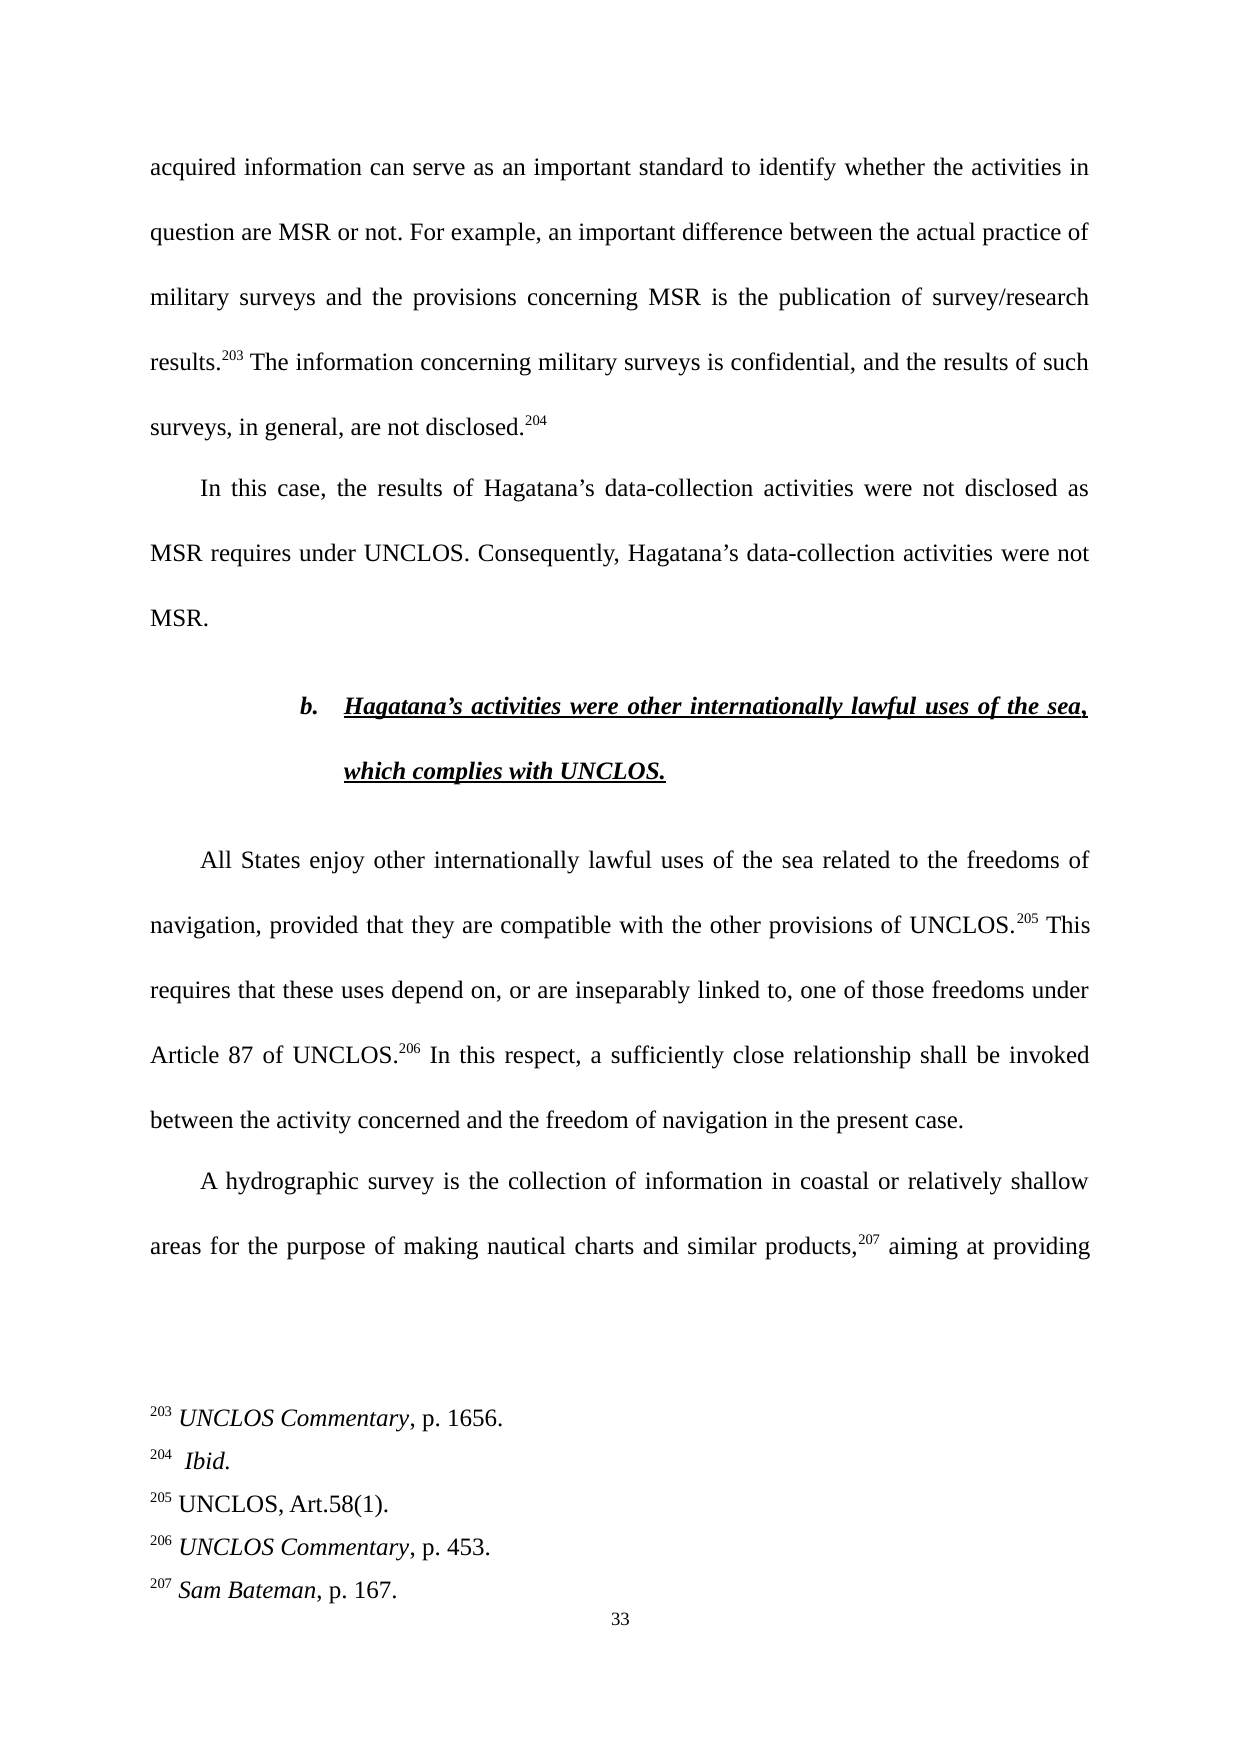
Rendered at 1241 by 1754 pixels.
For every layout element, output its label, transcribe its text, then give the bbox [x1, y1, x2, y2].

subtitle Hagatana’s activities were other internationally lawful uses of the sea, which complies with UNCLOS. [300, 689, 1090, 787]
text MSR is carried out for peaceful purposes and for the purpose to increase knowledge of the marine environment for the benefit of all mankind. Inasmuch as the MSR is not an end in itself, but is required to further human knowledge of the seas so as to achieve the aims of UNCLOS, the relevance of dissemination of scientific information and of the knowledge acquired from it is self-evident. The results of MSR are required to be made available by publication and dissemination through appropriate channels. As a result, disclosing acquired information can serve as an important standard to identify whether the activities in question are MSR or not. For example, an important difference between the actual practice of military surveys and the provisions concerning MSR is the publication of survey/research results. The information concerning military surveys is confidential, and the results of such surveys, in general, are not disclosed. [150, 150, 1090, 442]
text In this case, the results of Hagatana’s data-collection activities were not disclosed as MSR requires under UNCLOS. Consequently, Hagatana’s data-collection activities were not MSR. [150, 471, 1090, 634]
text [150, 1164, 1090, 1262]
text All States enjoy other internationally lawful uses of the sea related to the freedoms of navigation, provided that they are compatible with the other provisions of UNCLOS. This requires that these uses depend on, or are inseparably linked to, one of those freedoms under Article 87 of UNCLOS. In this respect, a sufficiently close relationship shall be invoked between the activity concerned and the freedom of navigation in the present case. [150, 843, 1090, 1135]
